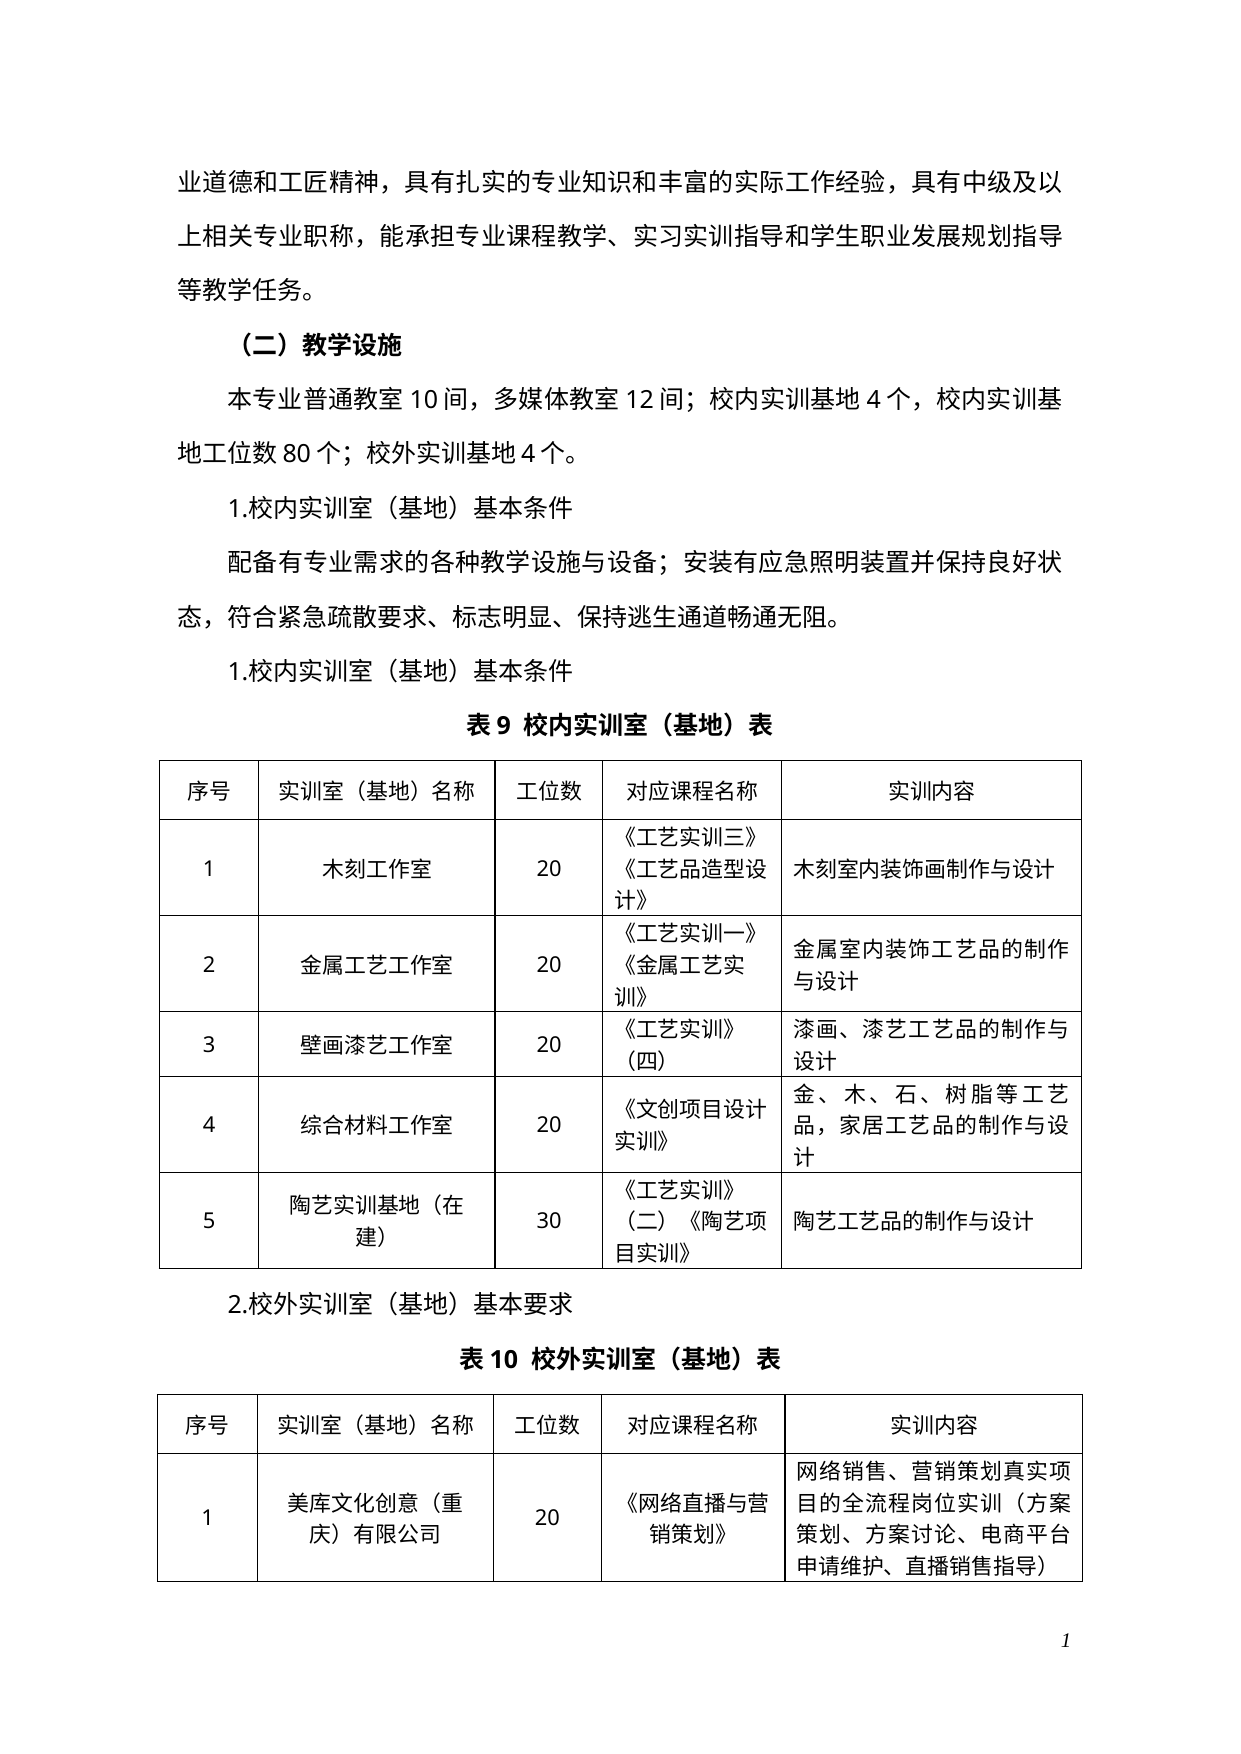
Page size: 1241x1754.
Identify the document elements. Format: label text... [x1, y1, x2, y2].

table_cell 木刻室内装饰画制作与设计 [782, 820, 1081, 915]
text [177, 162, 1063, 307]
table_cell 3 [160, 1012, 258, 1076]
table_header 实训内容 [782, 761, 1081, 819]
table_cell 20 [496, 1012, 602, 1076]
table_cell 金、木、石、树脂等工艺品，家居工艺品的制作与设计 [782, 1077, 1081, 1172]
table_cell 综合材料工作室 [259, 1077, 494, 1172]
table_header 序号 [158, 1395, 257, 1453]
table_cell 《工艺实训三》《工艺品造型设计》 [603, 820, 781, 915]
table_cell 20 [494, 1454, 601, 1581]
table_cell 5 [160, 1173, 258, 1268]
table_cell 金属室内装饰工艺品的制作与设计 [782, 916, 1081, 1011]
table_cell 网络销售、营销策划真实项目的全流程岗位实训（方案策划、方案讨论、电商平台申请维护、直播销售指导） [786, 1454, 1082, 1581]
table_header 序号 [160, 761, 258, 819]
table_cell 《网络直播与营销策划》 [602, 1454, 784, 1581]
table_cell 金属工艺工作室 [259, 916, 494, 1011]
text 1.校内实训室（基地）基本条件 [177, 651, 1063, 688]
table_cell 美库文化创意（重庆）有限公司 [258, 1454, 493, 1581]
table_header 工位数 [494, 1395, 601, 1453]
text （二）教学设施 [177, 325, 1063, 361]
text 2.校外实训室（基地）基本要求 [177, 1285, 1063, 1321]
table_header 实训内容 [786, 1395, 1082, 1453]
text 配备有专业需求的各种教学设施与设备；安装有应急照明装置并保持良好状态，符合紧急疏散要求、标志明显、保持逃生通道畅通无阻。 [177, 543, 1063, 633]
table_header 实训室（基地）名称 [259, 761, 494, 819]
table_cell 《工艺实训》（四） [603, 1012, 781, 1076]
table_cell 漆画、漆艺工艺品的制作与设计 [782, 1012, 1081, 1076]
text 本专业普通教室10间，多媒体教室12间；校内实训基地4个，校内实训基地工位数80个；校外实训基地4个。 [177, 379, 1063, 470]
table_header 对应课程名称 [602, 1395, 784, 1453]
table_cell 1 [158, 1454, 257, 1581]
table_cell 壁画漆艺工作室 [259, 1012, 494, 1076]
table_header 对应课程名称 [603, 761, 781, 819]
table_header 实训室（基地）名称 [258, 1395, 493, 1453]
table_cell 20 [496, 1077, 602, 1172]
table_cell 《文创项目设计实训》 [603, 1077, 781, 1172]
table_cell 4 [160, 1077, 258, 1172]
text 表10 校外实训室（基地）表 [177, 1339, 1063, 1376]
table_cell 20 [496, 916, 602, 1011]
table_header 工位数 [496, 761, 602, 819]
text 表9 校内实训室（基地）表 [177, 706, 1063, 742]
table_cell 2 [160, 916, 258, 1011]
text 1.校内实训室（基地）基本条件 [177, 488, 1063, 524]
table_cell 陶艺实训基地（在建） [259, 1173, 494, 1268]
table_cell 20 [496, 820, 602, 915]
table_cell 《工艺实训》（二）《陶艺项目实训》 [603, 1173, 781, 1268]
table_cell 1 [160, 820, 258, 915]
table_cell 30 [496, 1173, 602, 1268]
table_cell 木刻工作室 [259, 820, 494, 915]
table_cell 陶艺工艺品的制作与设计 [782, 1173, 1081, 1268]
table_cell 《工艺实训一》《金属工艺实训》 [603, 916, 781, 1011]
